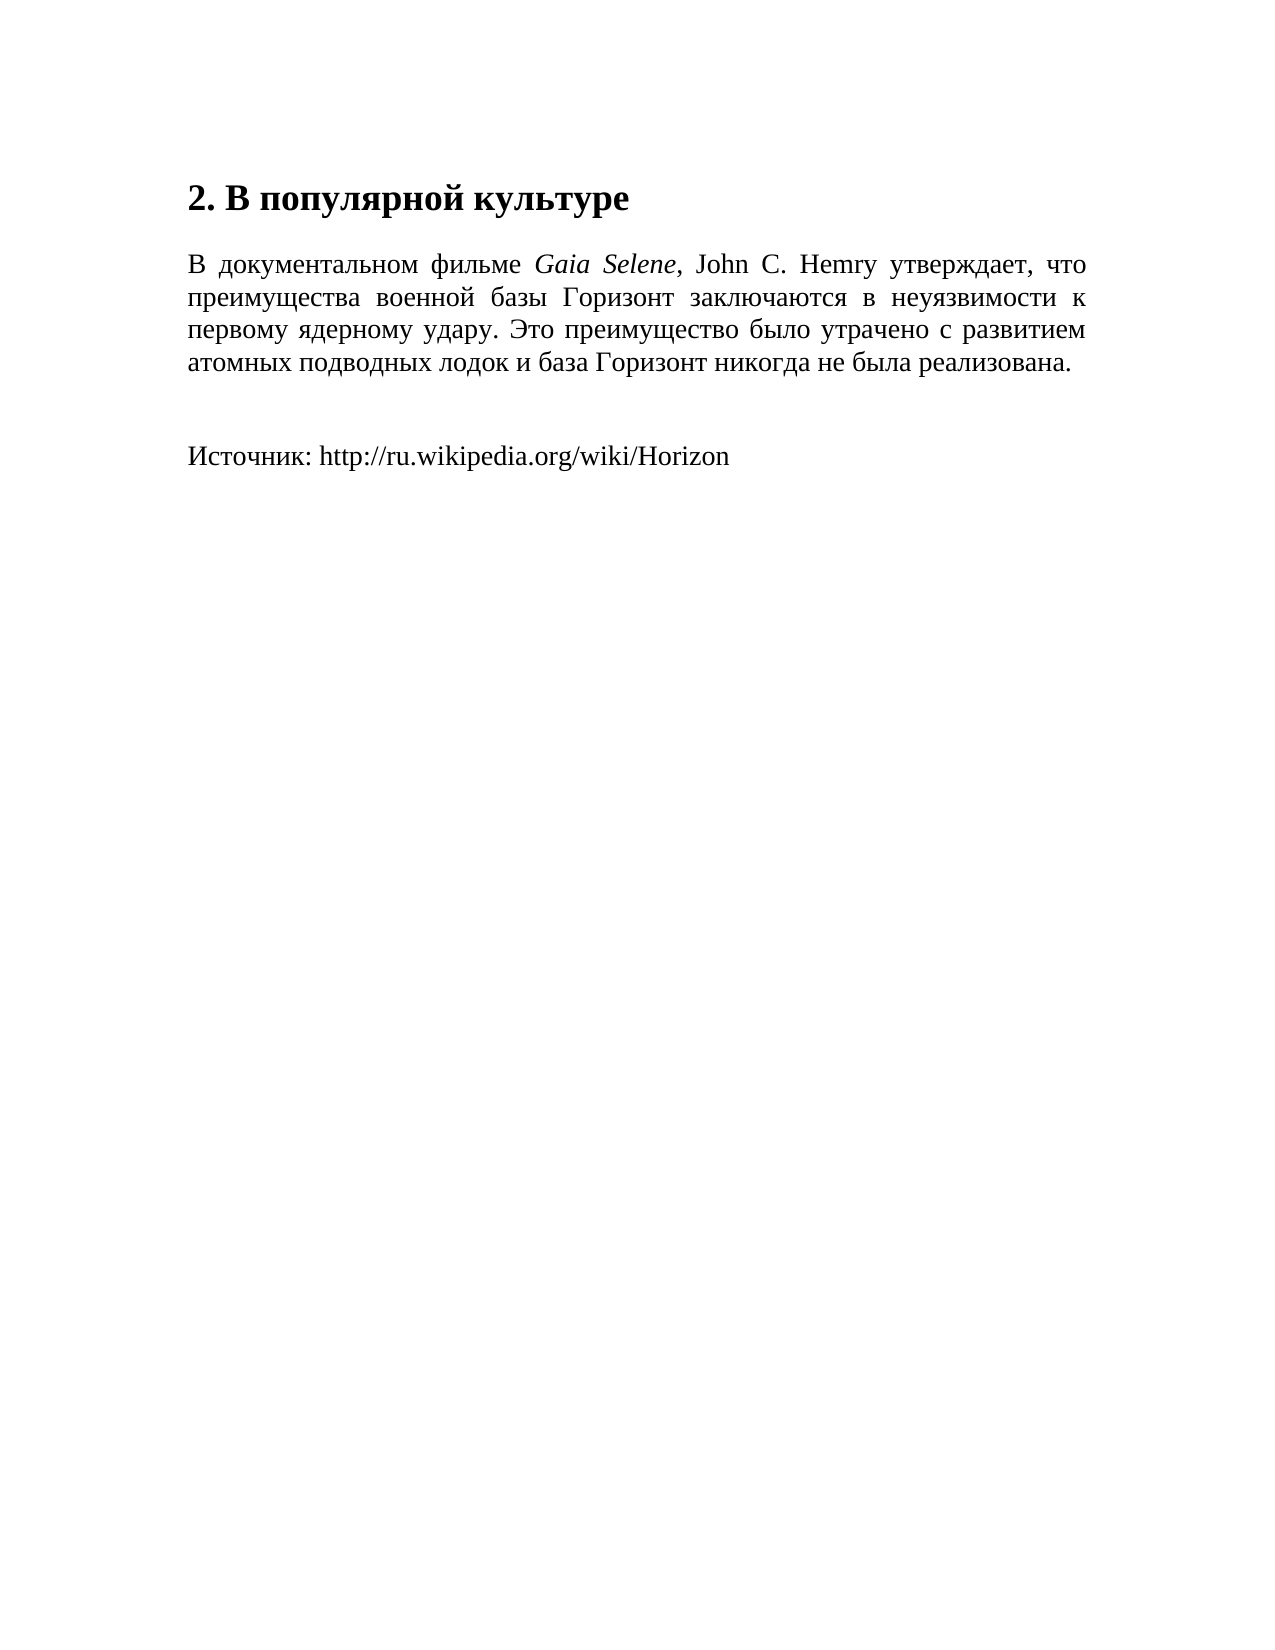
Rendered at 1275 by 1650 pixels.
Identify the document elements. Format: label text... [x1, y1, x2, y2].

text Источник: http://ru.wikipedia.org/wiki/Horizon [187, 407, 1087, 471]
list 2. В популярной культуре [187, 175, 1087, 218]
text В документальном фильме Gaia Selene, John C. Hemry утверждает, что преимущества военной базы Горизонт заключаются в неуязвимости к первому ядерному удару. Это преимущество было утрачено с развитием атомных подводных лодок и база Горизонт никогда не была реализована. [187, 248, 1087, 377]
